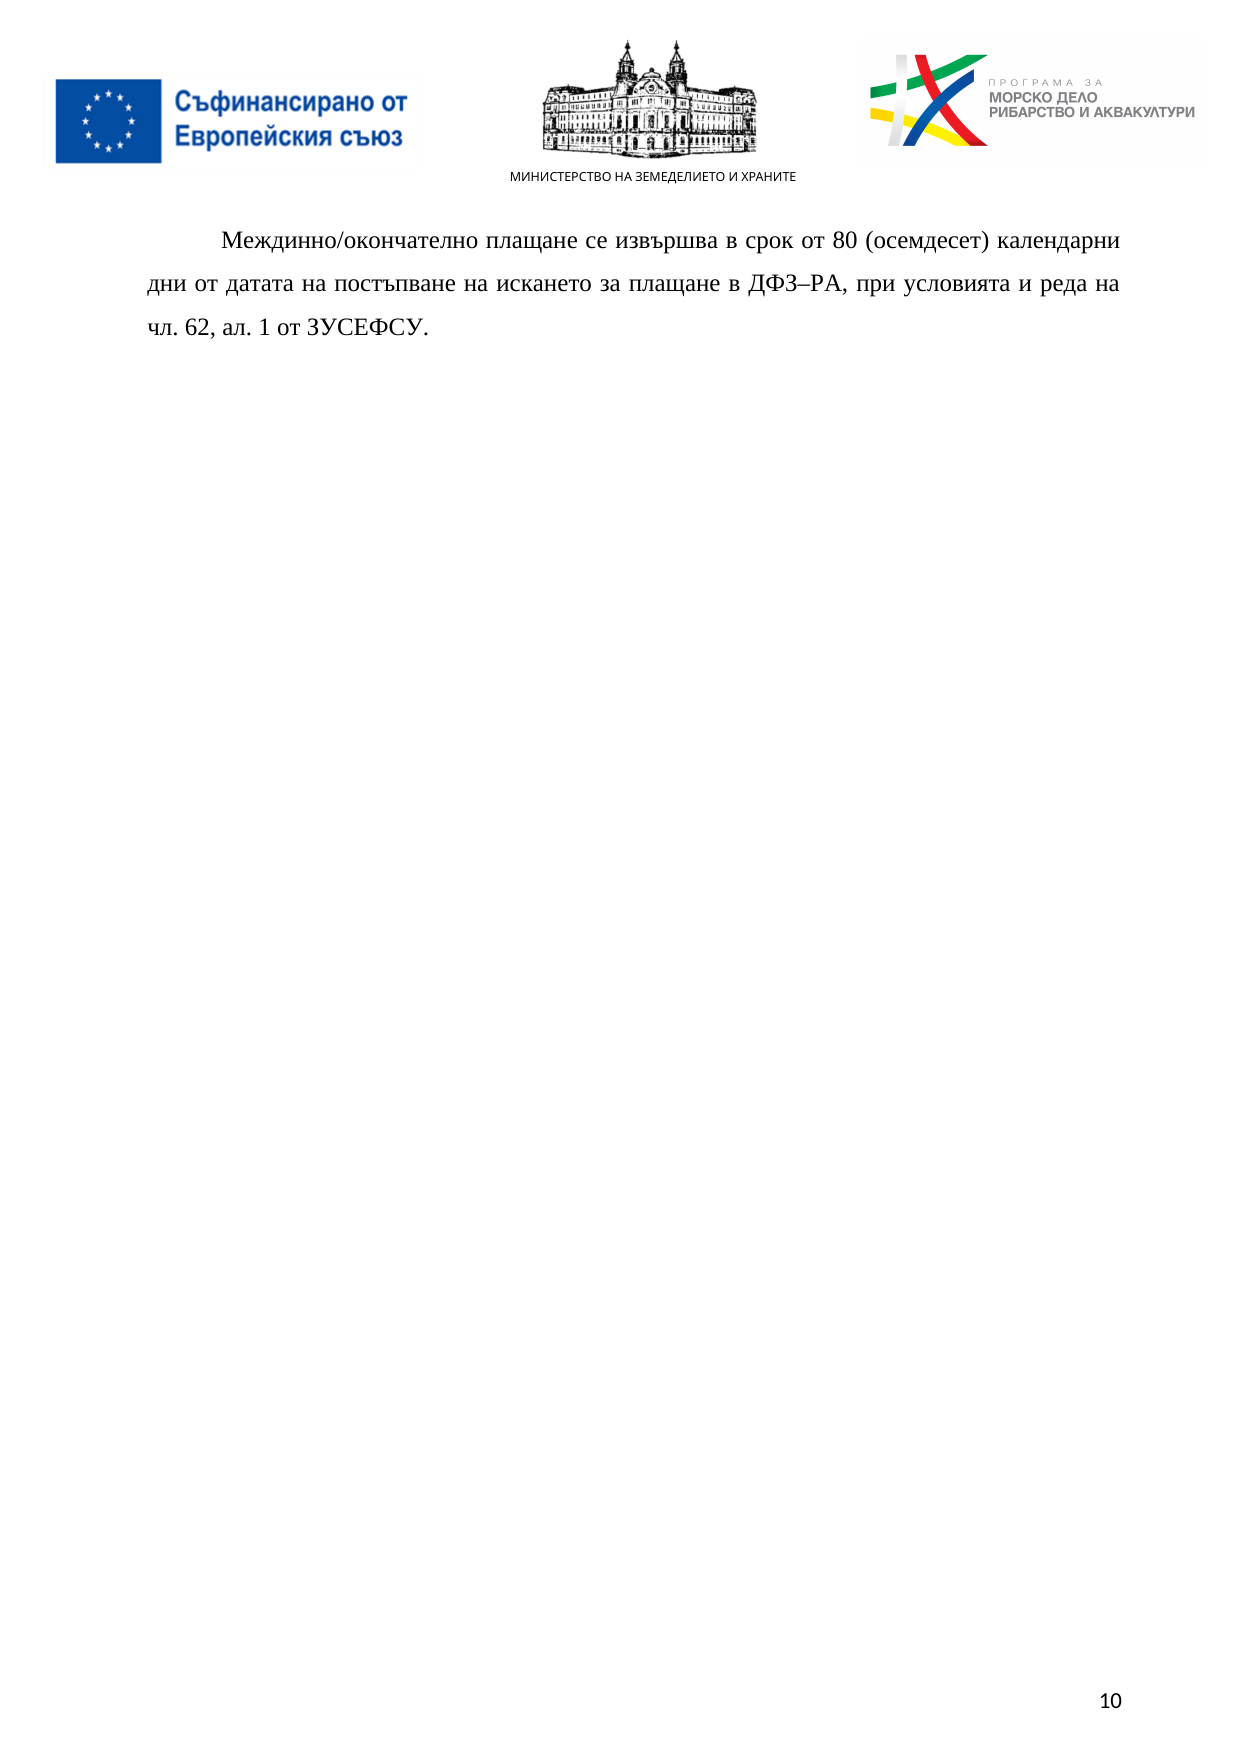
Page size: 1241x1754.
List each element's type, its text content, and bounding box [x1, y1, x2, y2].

picture [537, 37, 762, 159]
picture [858, 38, 1208, 169]
picture [43, 75, 424, 170]
text Междинно/окончателно плащане се извършва в срок от 80 (осемдесет) календарни дни от датата на постъпване на искането за плащане в ДФЗ–РА, при условията и реда на чл. 62, ал. 1 от ЗУСЕФСУ. [147, 225, 1122, 340]
